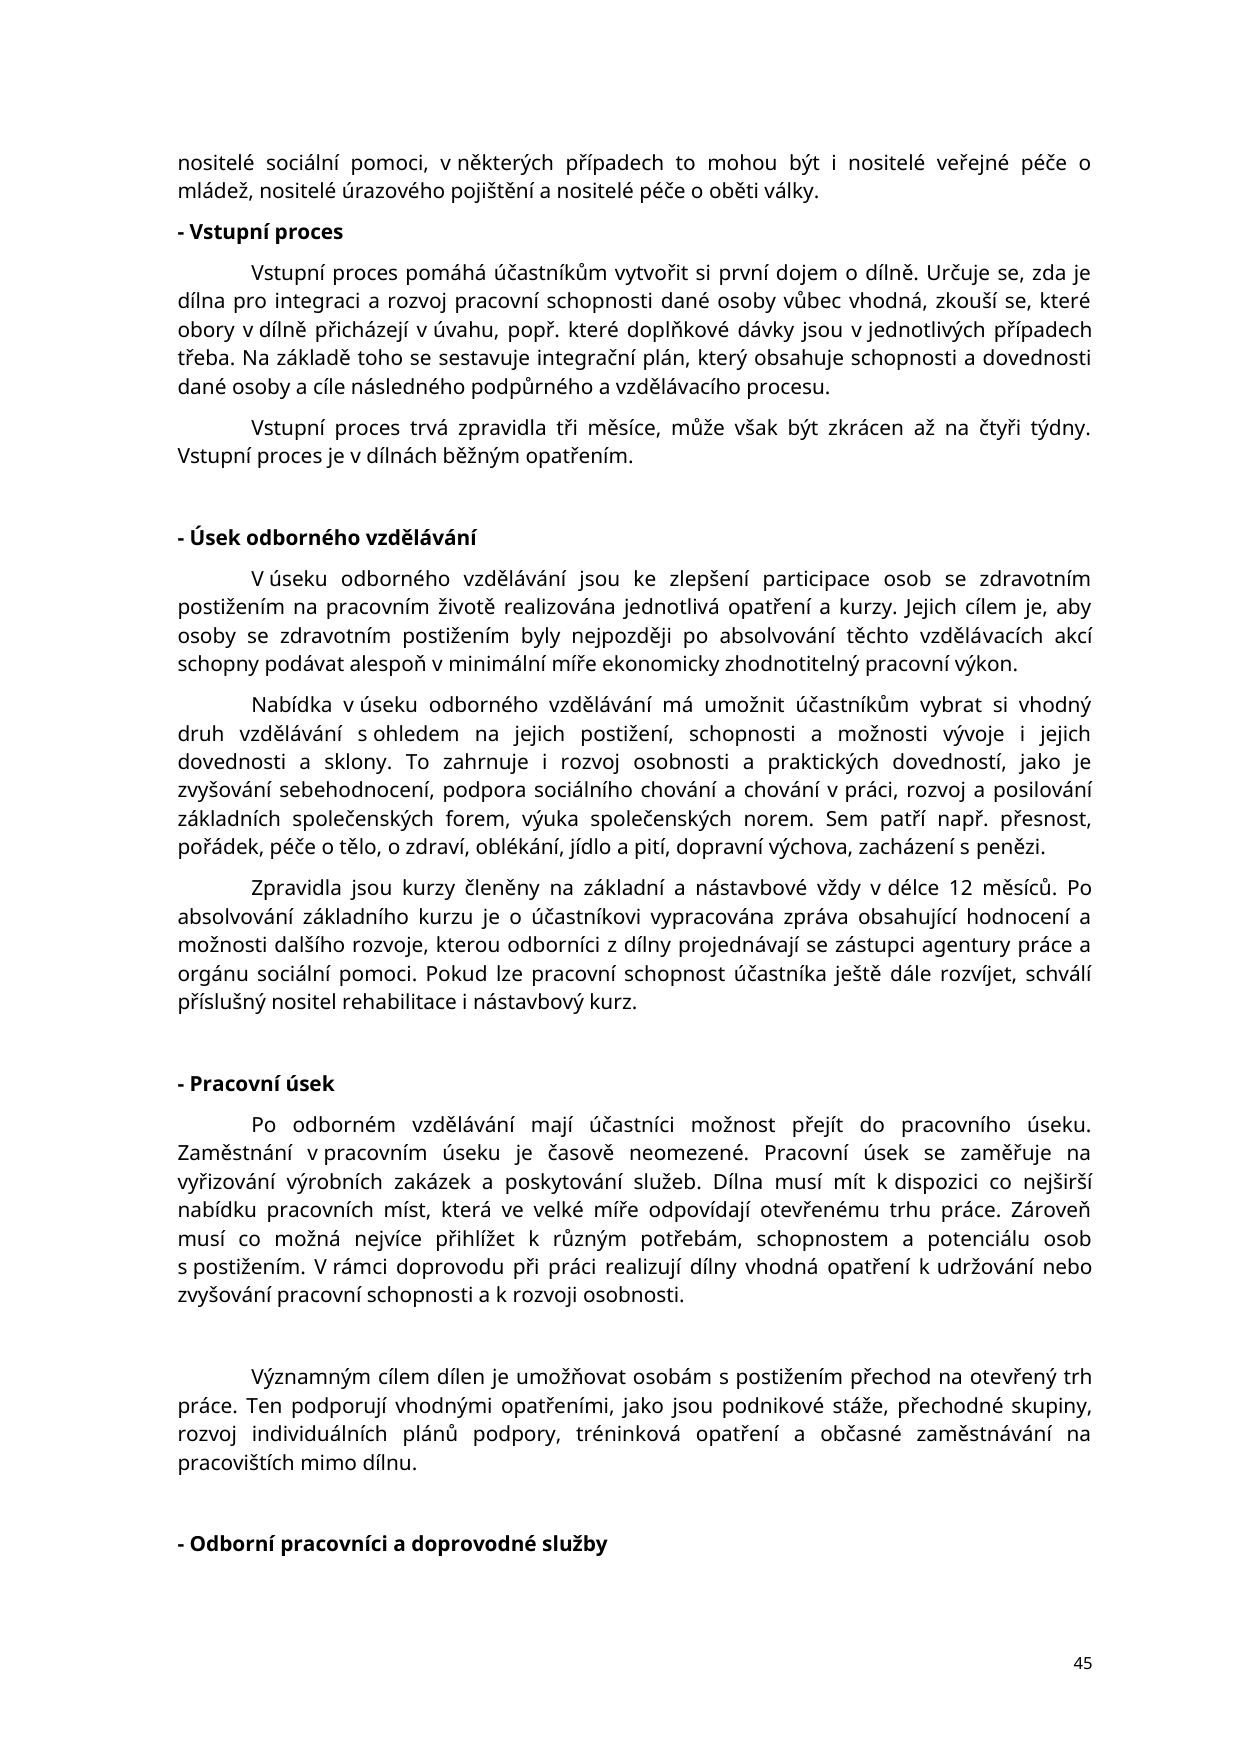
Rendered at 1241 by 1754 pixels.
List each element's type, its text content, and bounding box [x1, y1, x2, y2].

text - Úsek odborného vzdělávání [177, 523, 1092, 551]
text Zpravidla jsou kurzy členěny na základní a nástavbové vždy v délce 12 měsíců. Po absolvování základního kurzu je o účastníkovi vypracována zpráva obsahující hodnocení a možnosti dalšího rozvoje, kterou odborníci z dílny projednávají se zástupci agentury práce a orgánu sociální pomoci. Pokud lze pracovní schopnost účastníka ještě dále rozvíjet, schválí příslušný nositel rehabilitace i nástavbový kurz. [177, 873, 1092, 1016]
text Po odborném vzdělávání mají účastníci možnost přejít do pracovního úseku. Zaměstnání v pracovním úseku je časově neomezené. Pracovní úsek se zaměřuje na vyřizování výrobních zakázek a poskytování služeb. Dílna musí mít k dispozici co nejširší nabídku pracovních míst, která ve velké míře odpovídají otevřenému trhu práce. Zároveň musí co možná nejvíce přihlížet k různým potřebám, schopnostem a potenciálu osob s postižením. V rámci doprovodu při práci realizují dílny vhodná opatření k udržování nebo zvyšování pracovní schopnosti a k rozvoji osobnosti. [177, 1110, 1092, 1309]
text V úseku odborného vzdělávání jsou ke zlepšení participace osob se zdravotním postižením na pracovním životě realizována jednotlivá opatření a kurzy. Jejich cílem je, aby osoby se zdravotním postižením byly nejpozději po absolvování těchto vzdělávacích akcí schopny podávat alespoň v minimální míře ekonomicky zhodnotitelný pracovní výkon. [177, 564, 1092, 678]
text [177, 148, 1092, 204]
text Vstupní proces trvá zpravidla tři měsíce, může však být zkrácen až na čtyři týdny. Vstupní proces je v dílnách běžným opatřením. [177, 413, 1092, 469]
text Nabídka v úseku odborného vzdělávání má umožnit účastníkům vybrat si vhodný druh vzdělávání s ohledem na jejich postižení, schopnosti a možnosti vývoje i jejich dovednosti a sklony. To zahrnuje i rozvoj osobnosti a praktických dovedností, jako je zvyšování sebehodnocení, podpora sociálního chování a chování v práci, rozvoj a posilování základních společenských forem, výuka společenských norem. Sem patří např. přesnost, pořádek, péče o tělo, o zdraví, oblékání, jídlo a pití, dopravní výchova, zacházení s penězi. [177, 690, 1092, 861]
text - Odborní pracovníci a doprovodné služby [177, 1529, 1092, 1558]
text - Vstupní proces [177, 217, 1092, 246]
text Významným cílem dílen je umožňovat osobám s postižením přechod na otevřený trh práce. Ten podporují vhodnými opatřeními, jako jsou podnikové stáže, přechodné skupiny, rozvoj individuálních plánů podpory, tréninková opatření a občasné zaměstnávání na pracovištích mimo dílnu. [177, 1362, 1092, 1476]
text - Pracovní úsek [177, 1069, 1092, 1097]
text Vstupní proces pomáhá účastníkům vytvořit si první dojem o dílně. Určuje se, zda je dílna pro integraci a rozvoj pracovní schopnosti dané osoby vůbec vhodná, zkouší se, které obory v dílně přicházejí v úvahu, popř. které doplňkové dávky jsou v jednotlivých případech třeba. Na základě toho se sestavuje integrační plán, který obsahuje schopnosti a dovednosti dané osoby a cíle následného podpůrného a vzdělávacího procesu. [177, 258, 1092, 400]
